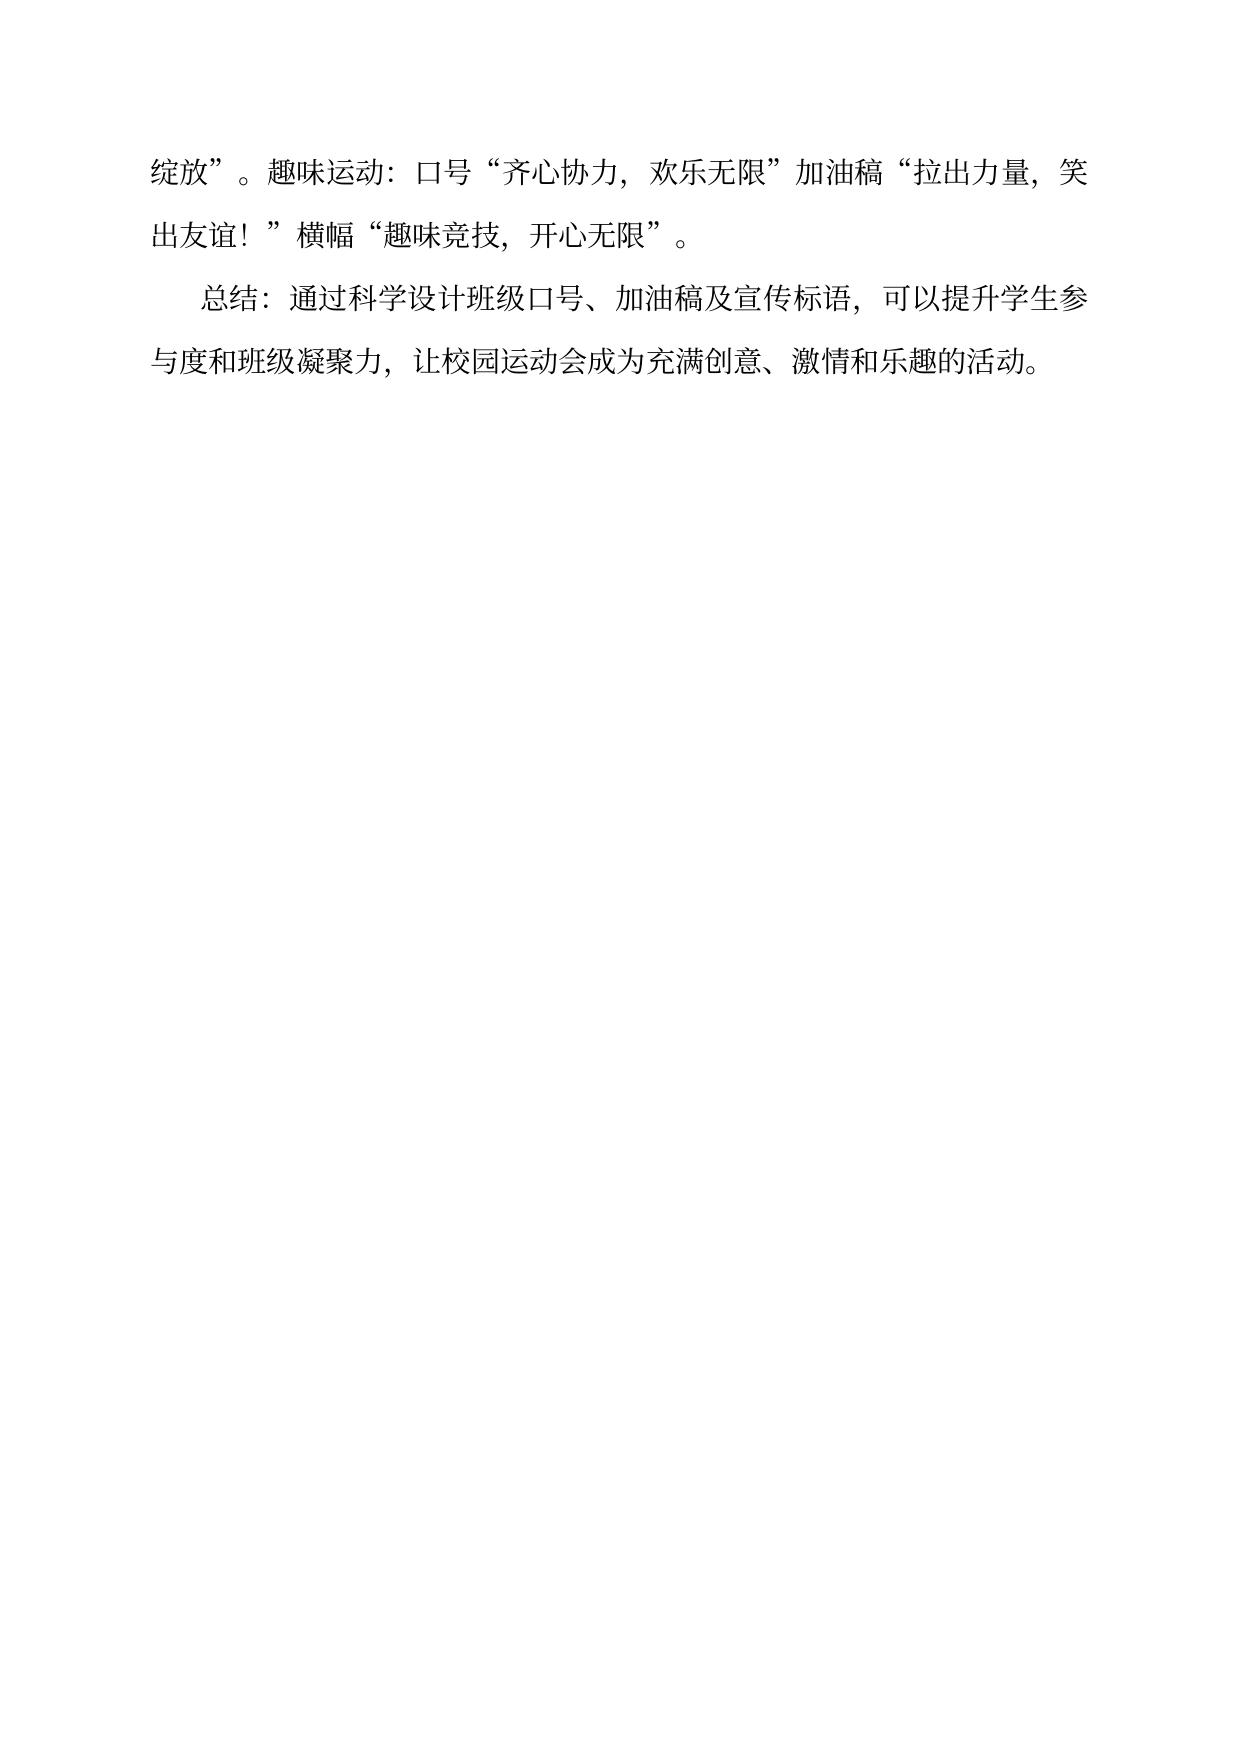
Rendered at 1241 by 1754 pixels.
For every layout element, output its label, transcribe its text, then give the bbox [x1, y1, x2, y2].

text 总结：通过科学设计班级口号、加油稿及宣传标语，可以提升学生参与度和班级凝聚力，让校园运动会成为充满创意、激情和乐趣的活动。 [150, 276, 1090, 380]
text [150, 150, 1090, 255]
